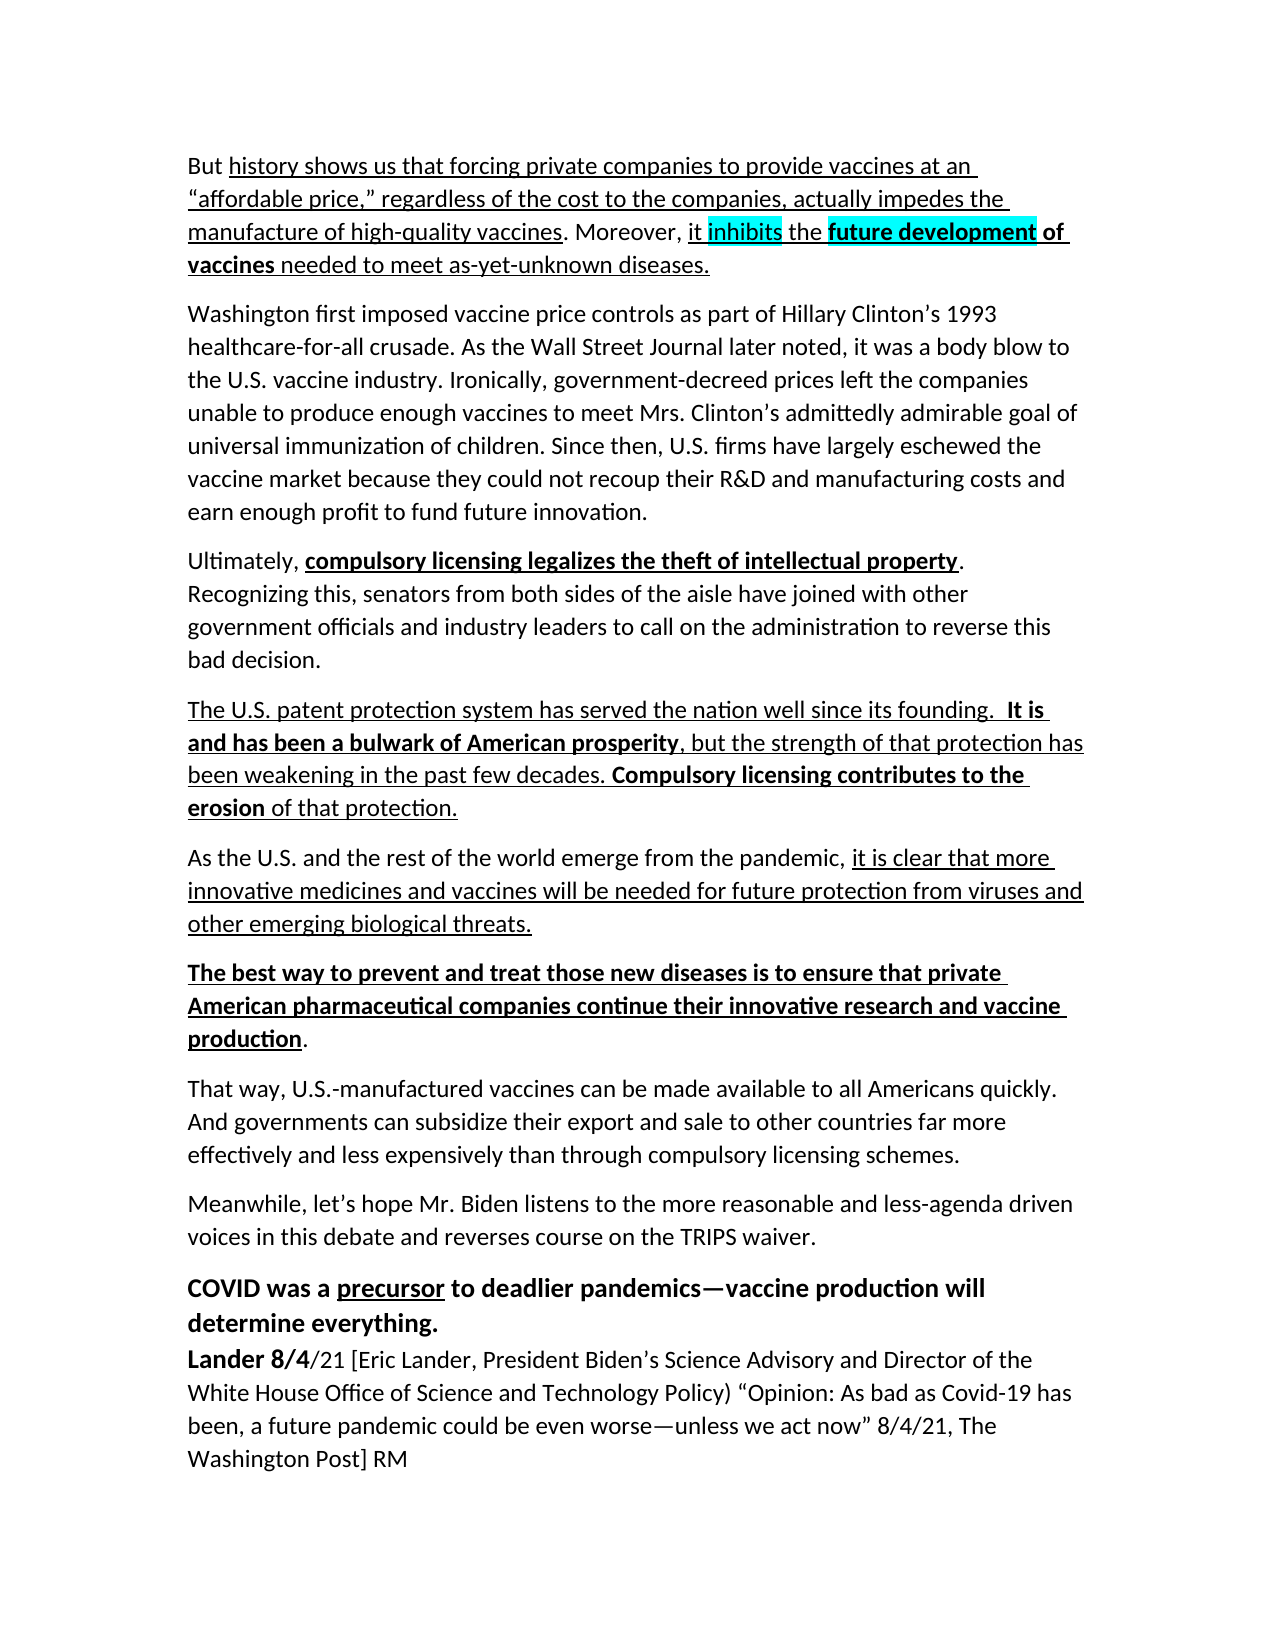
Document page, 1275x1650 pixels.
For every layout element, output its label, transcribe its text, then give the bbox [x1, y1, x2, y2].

text Lander 8/4/21 [Eric Lander, President Biden’s Science Advisory and Director of the White House Office of Science and Technology Policy) “Opinion: As bad as Covid-19 has been, a future pandemic could be even worse—unless we act now” 8/4/21, The Washington Post] RM [187, 1342, 1087, 1474]
text The U.S. patent protection system has served the nation well since its founding. It is and has been a bulwark of American prosperity, but the strength of that protection has been weakening in the past few decades. Compulsory licensing contributes to the erosion of that protection. [187, 694, 1087, 823]
text As the U.S. and the rest of the world emerge from the pandemic, it is clear that more innovative medicines and vaccines will be needed for future protection from viruses and other emerging biological threats. [187, 842, 1087, 938]
text Ultimately, compulsory licensing legalizes the theft of intellectual property. Recognizing this, senators from both sides of the aisle have joined with other government officials and industry leaders to call on the administration to reverse this bad decision. [187, 545, 1087, 675]
text Meanwhile, let’s hope Mr. Biden listens to the more reasonable and less-agenda driven voices in this debate and reverses course on the TRIPS waiver. [187, 1188, 1087, 1252]
text The best way to prevent and treat those new diseases is to ensure that private American pharmaceutical companies continue their innovative research and vaccine production. [187, 957, 1087, 1054]
subtitle COVID was a precursor to deadlier pandemics—vaccine production will determine everything. [187, 1271, 1087, 1339]
text Washington first imposed vaccine price controls as part of Hillary Clinton’s 1993 healthcare-for-all crusade. As the Wall Street Journal later noted, it was a body blow to the U.S. vaccine industry. Ironically, government-decreed prices left the companies unable to produce enough vaccines to meet Mrs. Clinton’s admittedly admirable goal of universal immunization of children. Since then, U.S. firms have largely eschewed the vaccine market because they could not recoup their R&D and manufacturing costs and earn enough profit to fund future innovation. [187, 298, 1087, 526]
text That way, U.S.-manufactured vaccines can be made available to all Americans quickly. And governments can subsidize their export and sale to other countries far more effectively and less expensively than through compulsory licensing schemes. [187, 1073, 1087, 1169]
text But history shows us that forcing private companies to provide vaccines at an “affordable price,” regardless of the cost to the companies, actually impedes the manufacture of high-quality vaccines. Moreover, it inhibits the future development of vaccines needed to meet as-yet-unknown diseases. [187, 150, 1087, 279]
